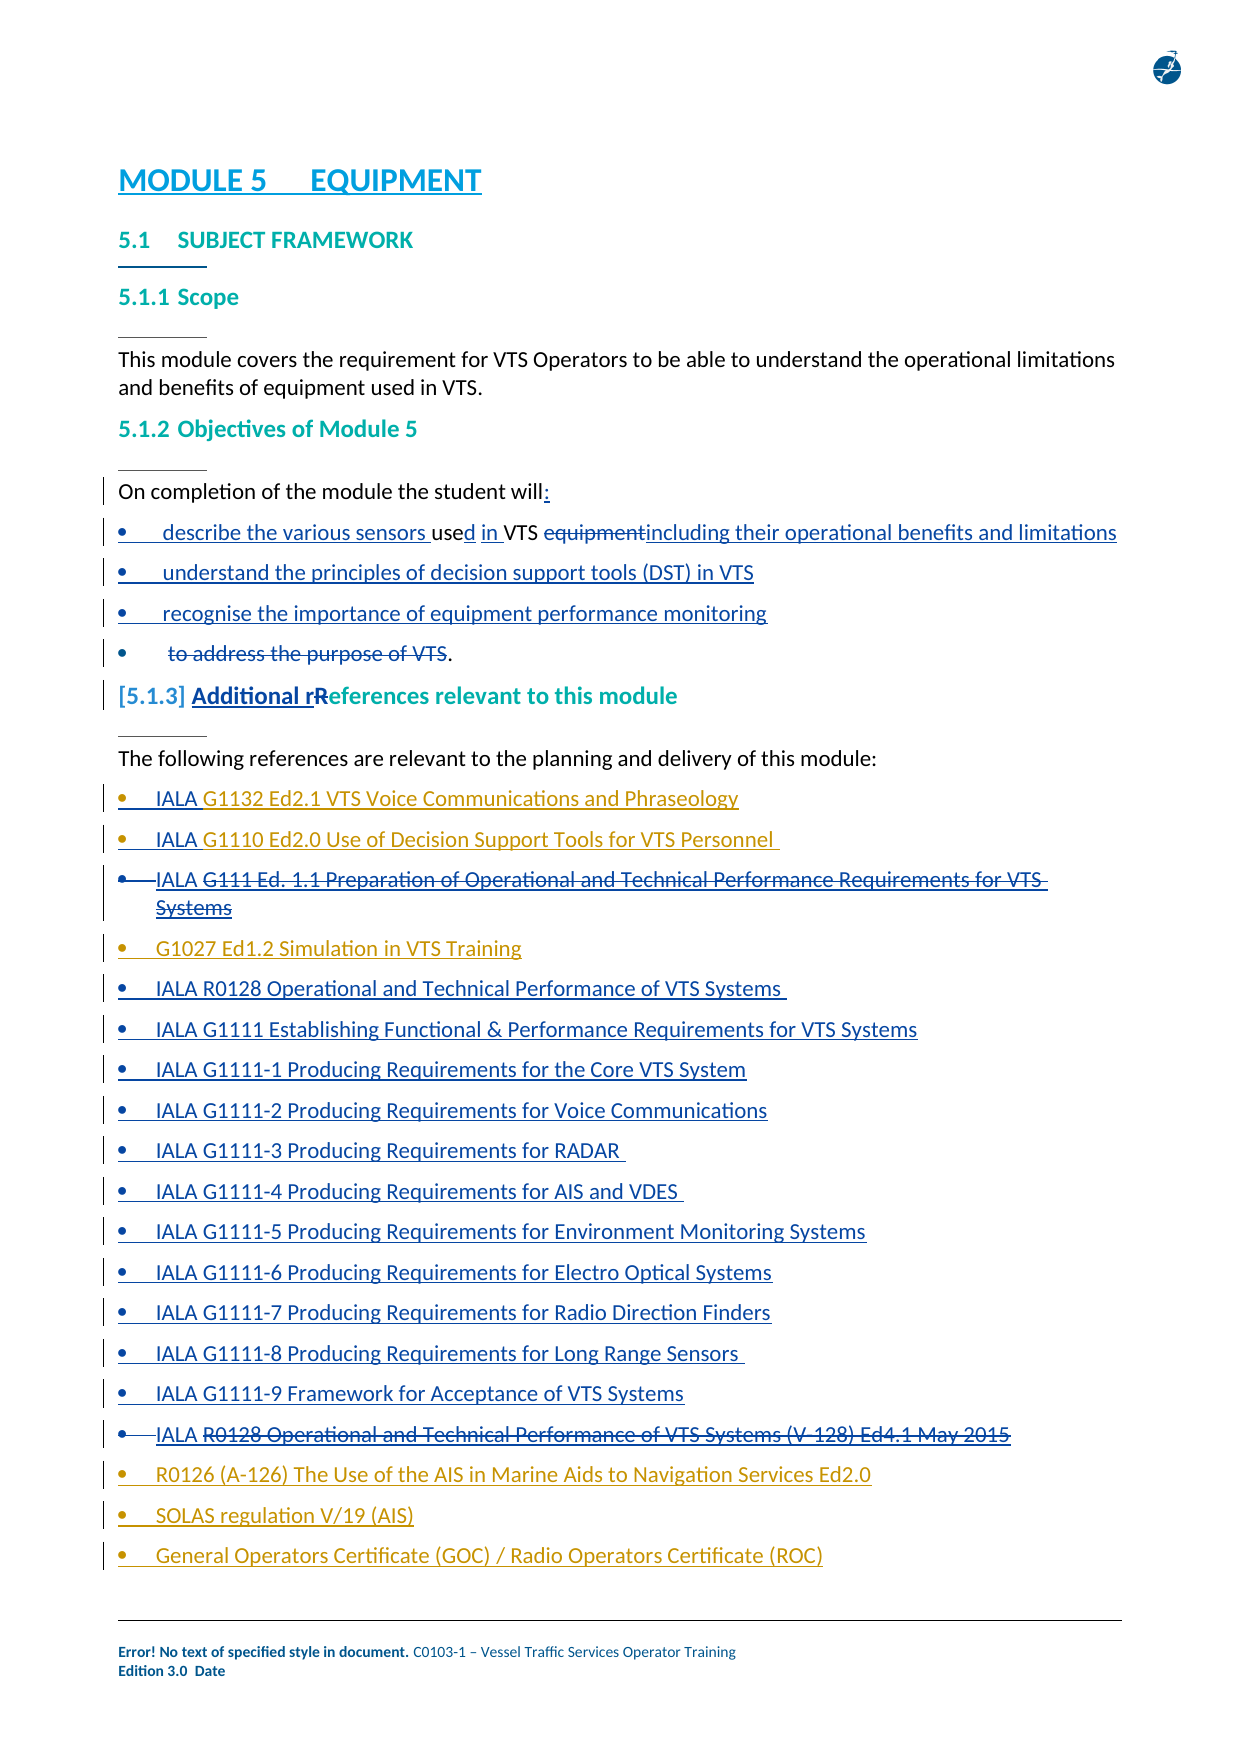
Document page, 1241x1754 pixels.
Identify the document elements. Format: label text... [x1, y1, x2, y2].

text On completion of the module the student will [118, 477, 1122, 505]
subtitle eferences relevant to this module [118, 680, 1122, 710]
text The following references are relevant to the planning and delivery of this module: [118, 744, 1122, 772]
subtitle Objectives of Module 5 [118, 413, 1122, 444]
picture [1121, 1, 1241, 119]
subtitle Scope [118, 281, 1122, 311]
text This module covers the requirement for VTS Operators to be able to understand the operational limitations and benefits of equipment used in VTS. [118, 345, 1122, 401]
text . [118, 639, 1122, 667]
text EQUIPMENT [118, 159, 1122, 199]
text use VTS [118, 518, 1122, 546]
subtitle SUBJECT FRAMEWORK [118, 224, 1122, 255]
